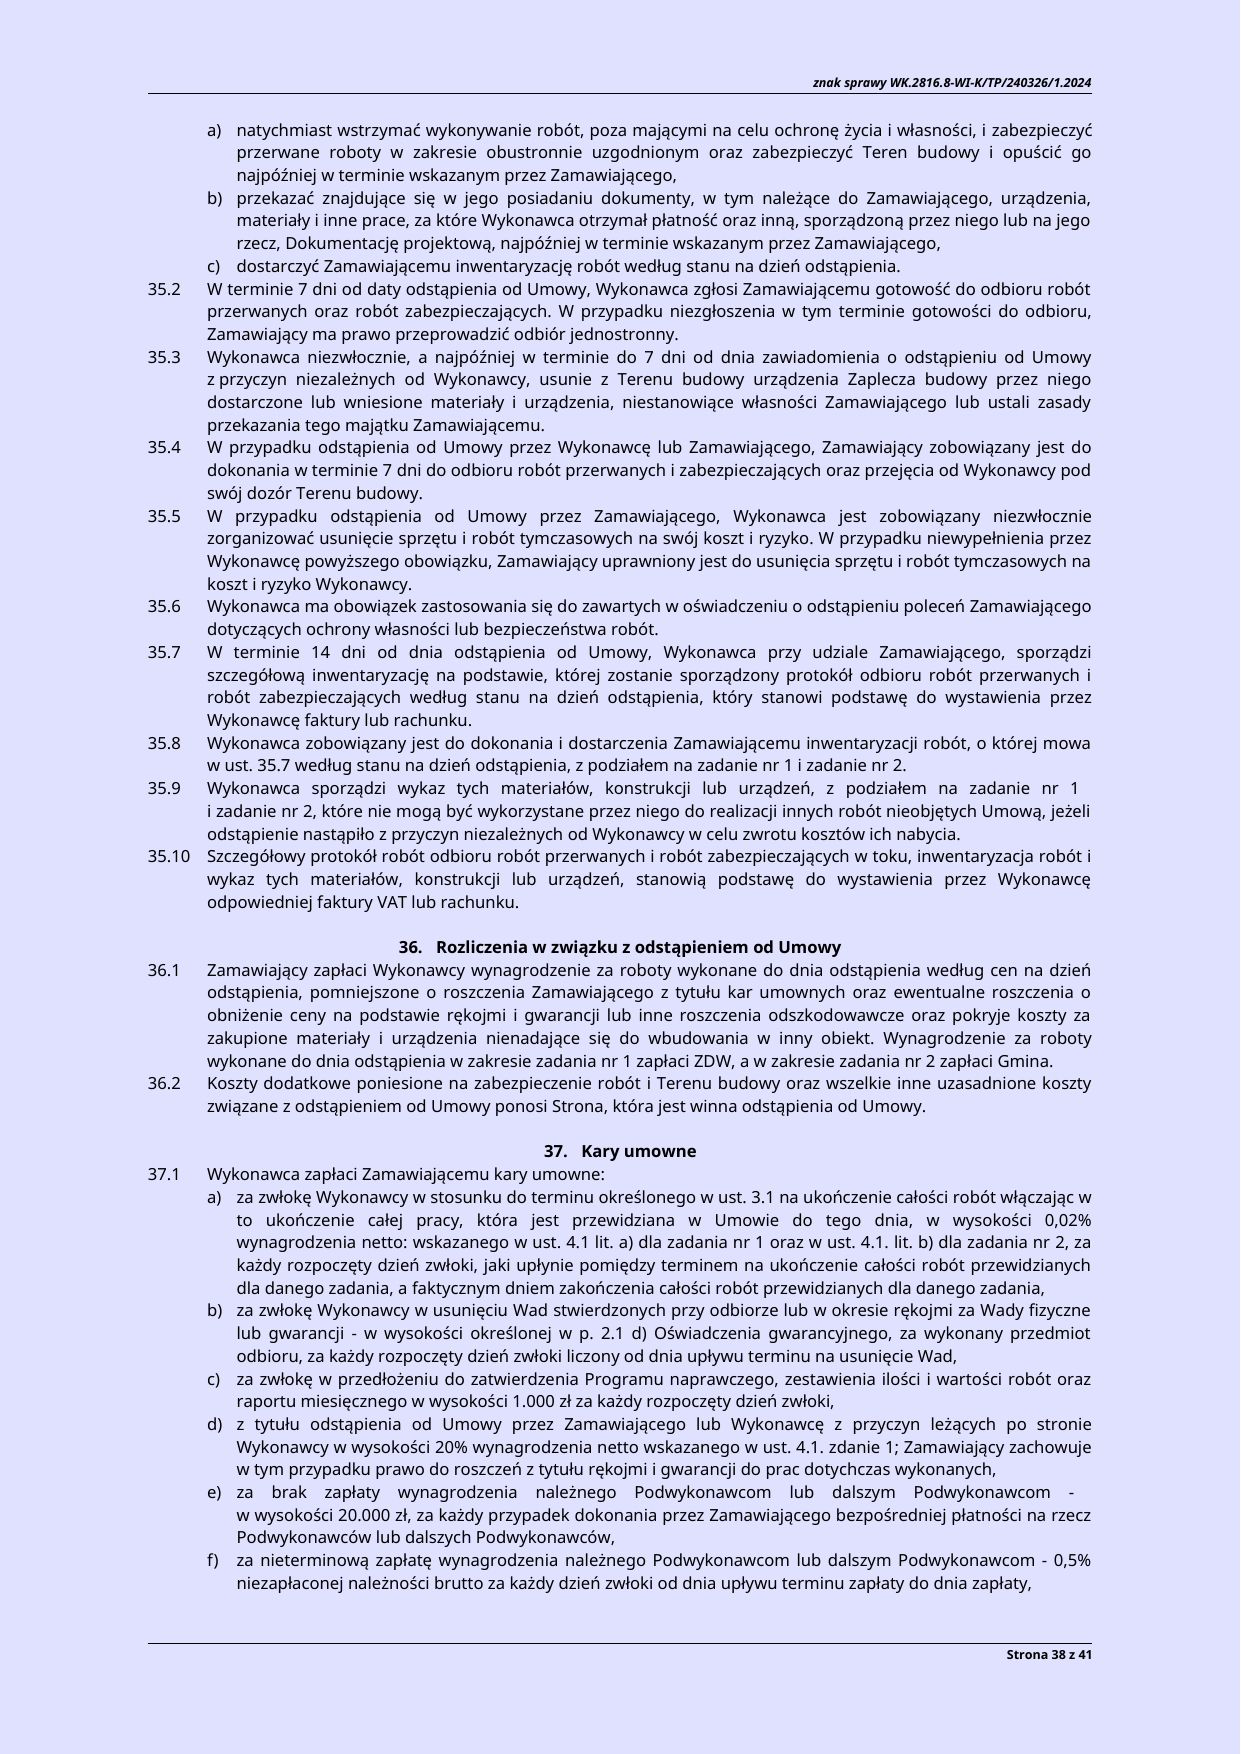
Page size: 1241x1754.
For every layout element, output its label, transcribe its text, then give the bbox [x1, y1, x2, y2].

list z tytułu odstąpienia od Umowy przez Zamawiającego lub Wykonawcę z przyczyn leżących po stronie Wykonawcy w wysokości 20% wynagrodzenia netto wskazanego w ust. 4.1. zdanie 1; Zamawiający zachowuje w tym przypadku prawo do roszczeń z tytułu rękojmi i gwarancji do prac dotychczas wykonanych, [207, 1412, 1092, 1481]
list Wykonawca zapłaci Zamawiającemu kary umowne: [148, 1163, 1092, 1185]
list Rozliczenia w związku z odstąpieniem od Umowy [148, 936, 1092, 958]
list za zwłokę w przedłożeniu do zatwierdzenia Programu naprawczego, zestawienia ilości i wartości robót oraz raportu miesięcznego w wysokości 1.000 zł za każdy rozpoczęty dzień zwłoki, [207, 1367, 1092, 1412]
list dostarczyć Zamawiającemu inwentaryzację robót według stanu na dzień odstąpienia. [207, 254, 1092, 277]
list natychmiast wstrzymać wykonywanie robót, poza mającymi na celu ochronę życia i własności, i zabezpieczyć przerwane roboty w zakresie obustronnie uzgodnionym oraz zabezpieczyć Teren budowy i opuścić go najpóźniej w terminie wskazanym przez Zamawiającego, [207, 118, 1092, 186]
list W terminie 14 dni od dnia odstąpienia od Umowy, Wykonawca przy udziale Zamawiającego, sporządzi szczegółową inwentaryzację na podstawie, której zostanie sporządzony protokół odbioru robót przerwanych i robót zabezpieczających według stanu na dzień odstąpienia, który stanowi podstawę do wystawienia przez Wykonawcę faktury lub rachunku. [148, 640, 1092, 731]
list Wykonawca sporządzi wykaz tych materiałów, konstrukcji lub urządzeń, z podziałem na zadanie nr 1 i zadanie nr 2, które nie mogą być wykorzystane przez niego do realizacji innych robót nieobjętych Umową, jeżeli odstąpienie nastąpiło z przyczyn niezależnych od Wykonawcy w celu zwrotu kosztów ich nabycia. [148, 777, 1092, 845]
list przekazać znajdujące się w jego posiadaniu dokumenty, w tym należące do Zamawiającego, urządzenia, materiały i inne prace, za które Wykonawca otrzymał płatność oraz inną, sporządzoną przez niego lub na jego rzecz, Dokumentację projektową, najpóźniej w terminie wskazanym przez Zamawiającego, [207, 186, 1092, 254]
list za nieterminową zapłatę wynagrodzenia należnego Podwykonawcom lub dalszym Podwykonawcom - 0,5% niezapłaconej należności brutto za każdy dzień zwłoki od dnia upływu terminu zapłaty do dnia zapłaty, [207, 1549, 1092, 1594]
list W przypadku odstąpienia od Umowy przez Zamawiającego, Wykonawca jest zobowiązany niezwłocznie zorganizować usunięcie sprzętu i robót tymczasowych na swój koszt i ryzyko. W przypadku niewypełnienia przez Wykonawcę powyższego obowiązku, Zamawiający uprawniony jest do usunięcia sprzętu i robót tymczasowych na koszt i ryzyko Wykonawcy. [148, 504, 1092, 595]
list za zwłokę Wykonawcy w usunięciu Wad stwierdzonych przy odbiorze lub w okresie rękojmi za Wady fizyczne lub gwarancji - w wysokości określonej w p. 2.1 d) Oświadczenia gwarancyjnego, za wykonany przedmiot odbioru, za każdy rozpoczęty dzień zwłoki liczony od dnia upływu terminu na usunięcie Wad, [207, 1299, 1092, 1367]
list Wykonawca niezwłocznie, a najpóźniej w terminie do 7 dni od dnia zawiadomienia o odstąpieniu od Umowy z przyczyn niezależnych od Wykonawcy, usunie z Terenu budowy urządzenia Zaplecza budowy przez niego dostarczone lub wniesione materiały i urządzenia, niestanowiące własności Zamawiającego lub ustali zasady przekazania tego majątku Zamawiającemu. [148, 345, 1092, 436]
list W przypadku odstąpienia od Umowy przez Wykonawcę lub Zamawiającego, Zamawiający zobowiązany jest do dokonania w terminie 7 dni do odbioru robót przerwanych i zabezpieczających oraz przejęcia od Wykonawcy pod swój dozór Terenu budowy. [148, 436, 1092, 504]
list Koszty dodatkowe poniesione na zabezpieczenie robót i Terenu budowy oraz wszelkie inne uzasadnione koszty związane z odstąpieniem od Umowy ponosi Strona, która jest winna odstąpienia od Umowy. [148, 1072, 1092, 1117]
list Zamawiający zapłaci Wykonawcy wynagrodzenie za roboty wykonane do dnia odstąpienia według cen na dzień odstąpienia, pomniejszone o roszczenia Zamawiającego z tytułu kar umownych oraz ewentualne roszczenia o obniżenie ceny na podstawie rękojmi i gwarancji lub inne roszczenia odszkodowawcze oraz pokryje koszty za zakupione materiały i urządzenia nienadające się do wbudowania w inny obiekt. Wynagrodzenie za roboty wykonane do dnia odstąpienia w zakresie zadania nr 1 zapłaci ZDW, a w zakresie zadania nr 2 zapłaci Gmina. [148, 958, 1092, 1072]
list za brak zapłaty wynagrodzenia należnego Podwykonawcom lub dalszym Podwykonawcom - w wysokości 20.000 zł, za każdy przypadek dokonania przez Zamawiającego bezpośredniej płatności na rzecz Podwykonawców lub dalszych Podwykonawców, [207, 1481, 1092, 1549]
list Szczegółowy protokół robót odbioru robót przerwanych i robót zabezpieczających w toku, inwentaryzacja robót i wykaz tych materiałów, konstrukcji lub urządzeń, stanowią podstawę do wystawienia przez Wykonawcę odpowiedniej faktury VAT lub rachunku. [148, 845, 1092, 913]
list za zwłokę Wykonawcy w stosunku do terminu określonego w ust. 3.1 na ukończenie całości robót włączając w to ukończenie całej pracy, która jest przewidziana w Umowie do tego dnia, w wysokości 0,02% wynagrodzenia netto: wskazanego w ust. 4.1 lit. a) dla zadania nr 1 oraz w ust. 4.1. lit. b) dla zadania nr 2, za każdy rozpoczęty dzień zwłoki, jaki upłynie pomiędzy terminem na ukończenie całości robót przewidzianych dla danego zadania, a faktycznym dniem zakończenia całości robót przewidzianych dla danego zadania, [207, 1185, 1092, 1299]
list Kary umowne [148, 1140, 1092, 1163]
list W terminie 7 dni od daty odstąpienia od Umowy, Wykonawca zgłosi Zamawiającemu gotowość do odbioru robót przerwanych oraz robót zabezpieczających. W przypadku niezgłoszenia w tym terminie gotowości do odbioru, Zamawiający ma prawo przeprowadzić odbiór jednostronny. [148, 277, 1092, 345]
list Wykonawca ma obowiązek zastosowania się do zawartych w oświadczeniu o odstąpieniu poleceń Zamawiającego dotyczących ochrony własności lub bezpieczeństwa robót. [148, 595, 1092, 640]
list Wykonawca zobowiązany jest do dokonania i dostarczenia Zamawiającemu inwentaryzacji robót, o której mowa w ust. 35.7 według stanu na dzień odstąpienia, z podziałem na zadanie nr 1 i zadanie nr 2. [148, 731, 1092, 777]
